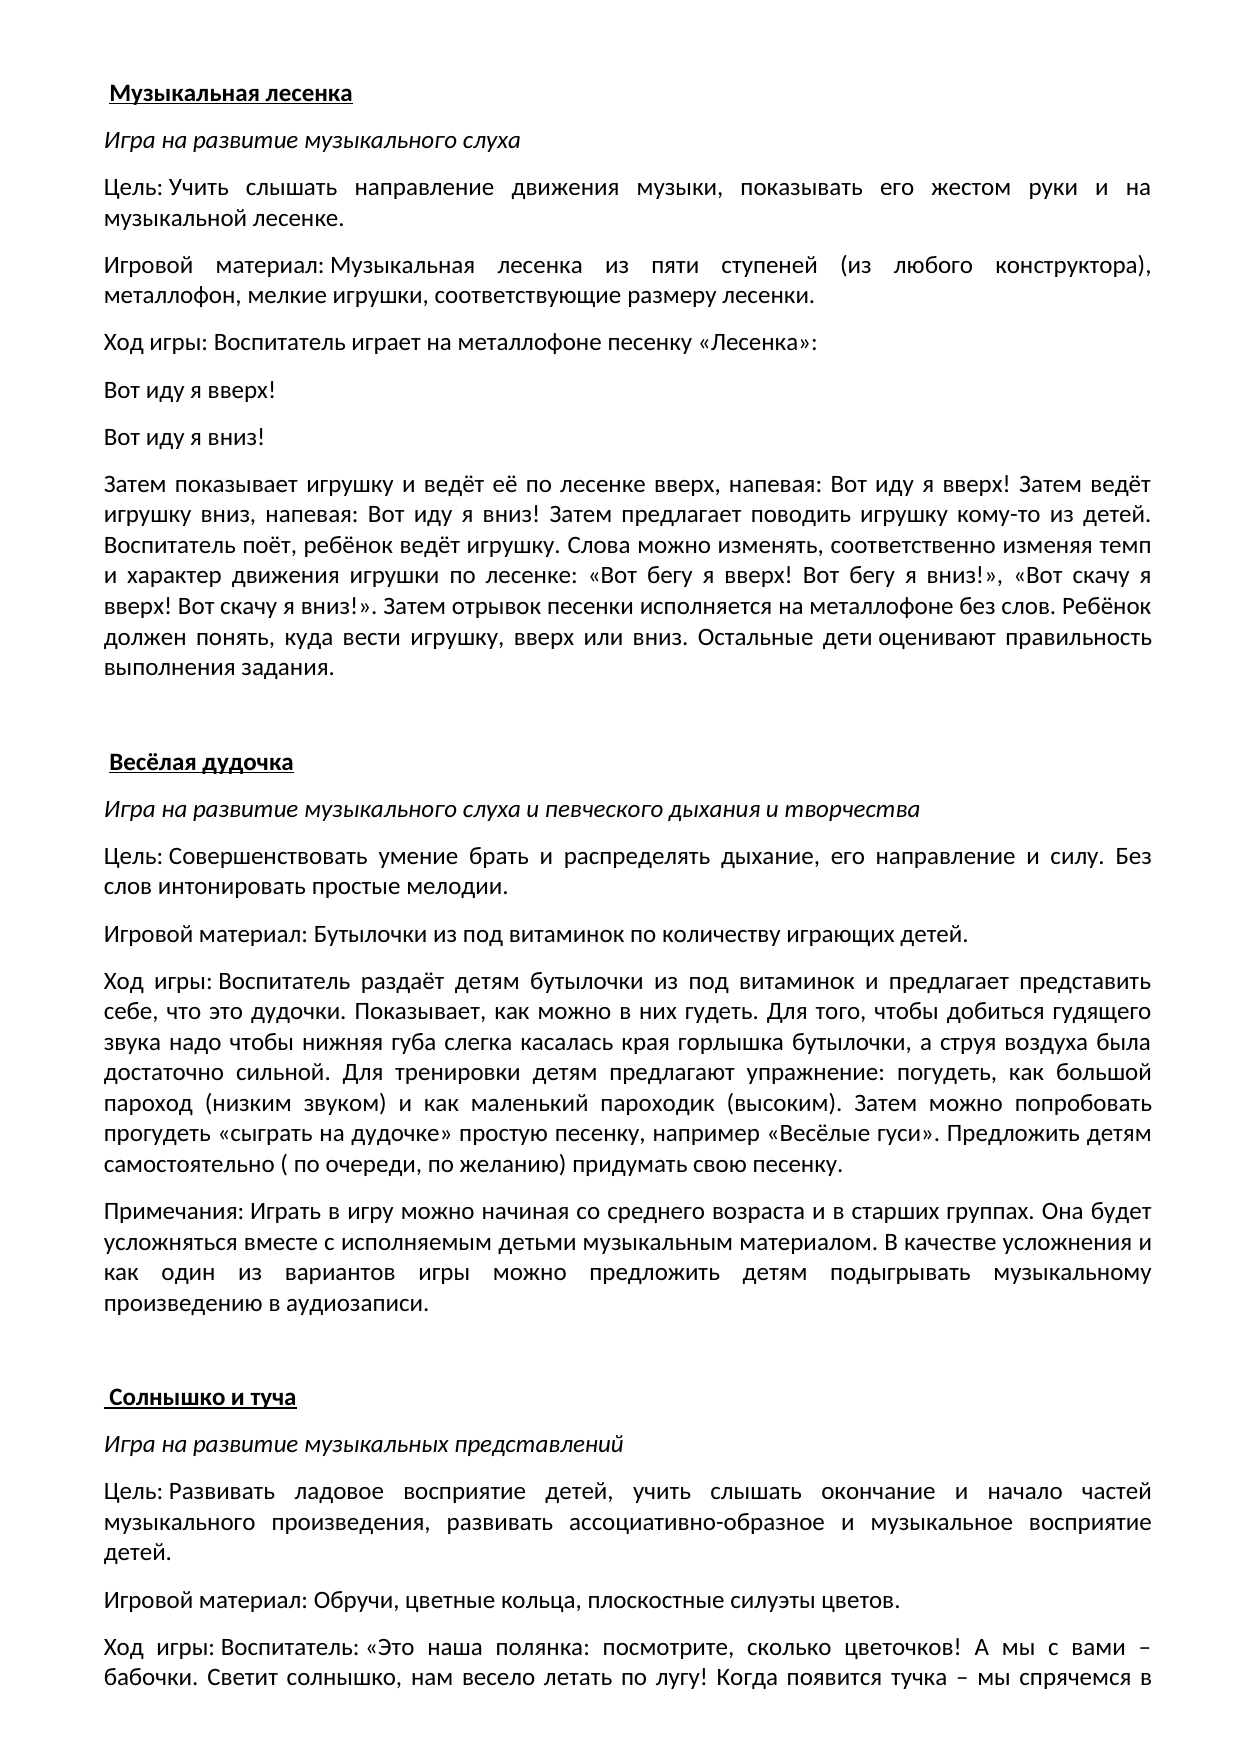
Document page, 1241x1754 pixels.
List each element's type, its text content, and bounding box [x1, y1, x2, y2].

text Игра на развитие музыкального слуха [103, 124, 1152, 154]
text Ход игры: Воспитатель раздаёт детям бутылочки из под витаминок и предлагает представить себе, что это дудочки. Показывает, как можно в них гудеть. Для того, чтобы добиться гудящего звука надо чтобы нижняя губа слегка касалась края горлышка бутылочки, а струя воздуха была достаточно сильной. Для тренировки детям предлагают упражнение: погудеть, как большой пароход (низким звуком) и как маленький пароходик (высоким). Затем можно попробовать прогудеть «сыграть на дудочке» простую песенку, например «Весёлые гуси». Предложить детям самостоятельно ( по очереди, по желанию) придумать свою песенку. [103, 965, 1152, 1178]
text Игровой материал: Обручи, цветные кольца, плоскостные силуэты цветов. [103, 1584, 1152, 1614]
text Музыкальная лесенка [103, 77, 1152, 107]
text Вот иду я вверх! [103, 374, 1152, 404]
text Цель: Развивать ладовое восприятие детей, учить слышать окончание и начало частей музыкального произведения, развивать ассоциативно-образное и музыкальное восприятие детей. [103, 1476, 1152, 1567]
text Игра на развитие музыкального слуха и певческого дыхания и творчества [103, 793, 1152, 823]
text Цель: Учить слышать направление движения музыки, показывать его жестом руки и на музыкальной лесенке. [103, 171, 1152, 232]
text Вот иду я вниз! [103, 421, 1152, 451]
text Игра на развитие музыкальных представлений [103, 1428, 1152, 1459]
text Солнышко и туча [103, 1381, 1152, 1412]
text Ход игры: Воспитатель играет на металлофоне песенку «Лесенка»: [103, 327, 1152, 357]
text Игровой материал: Бутылочки из под витаминок по количеству играющих детей. [103, 918, 1152, 948]
text Весёлая дудочка [103, 746, 1152, 776]
text Цель: Совершенствовать умение брать и распределять дыхание, его направление и силу. Без слов интонировать простые мелодии. [103, 840, 1152, 901]
text Затем показывает игрушку и ведёт её по лесенке вверх, напевая: Вот иду я вверх! Затем ведёт игрушку вниз, напевая: Вот иду я вниз! Затем предлагает поводить игрушку кому-то из детей. Воспитатель поёт, ребёнок ведёт игрушку. Слова можно изменять, соответственно изменяя темп и характер движения игрушки по лесенке: «Вот бегу я вверх! Вот бегу я вниз!», «Вот скачу я вверх! Вот скачу я вниз!». Затем отрывок песенки исполняется на металлофоне без слов. Ребёнок должен понять, куда вести игрушку, вверх или вниз. Остальные дети оценивают правильность выполнения задания. [103, 468, 1152, 682]
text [103, 1631, 1152, 1692]
text Примечания: Играть в игру можно начиная со среднего возраста и в старших группах. Она будет усложняться вместе с исполняемым детьми музыкальным материалом. В качестве усложнения и как один из вариантов игры можно предложить детям подыгрывать музыкальному произведению в аудиозаписи. [103, 1195, 1152, 1317]
text Игровой материал: Музыкальная лесенка из пяти ступеней (из любого конструктора), металлофон, мелкие игрушки, соответствующие размеру лесенки. [103, 249, 1152, 310]
